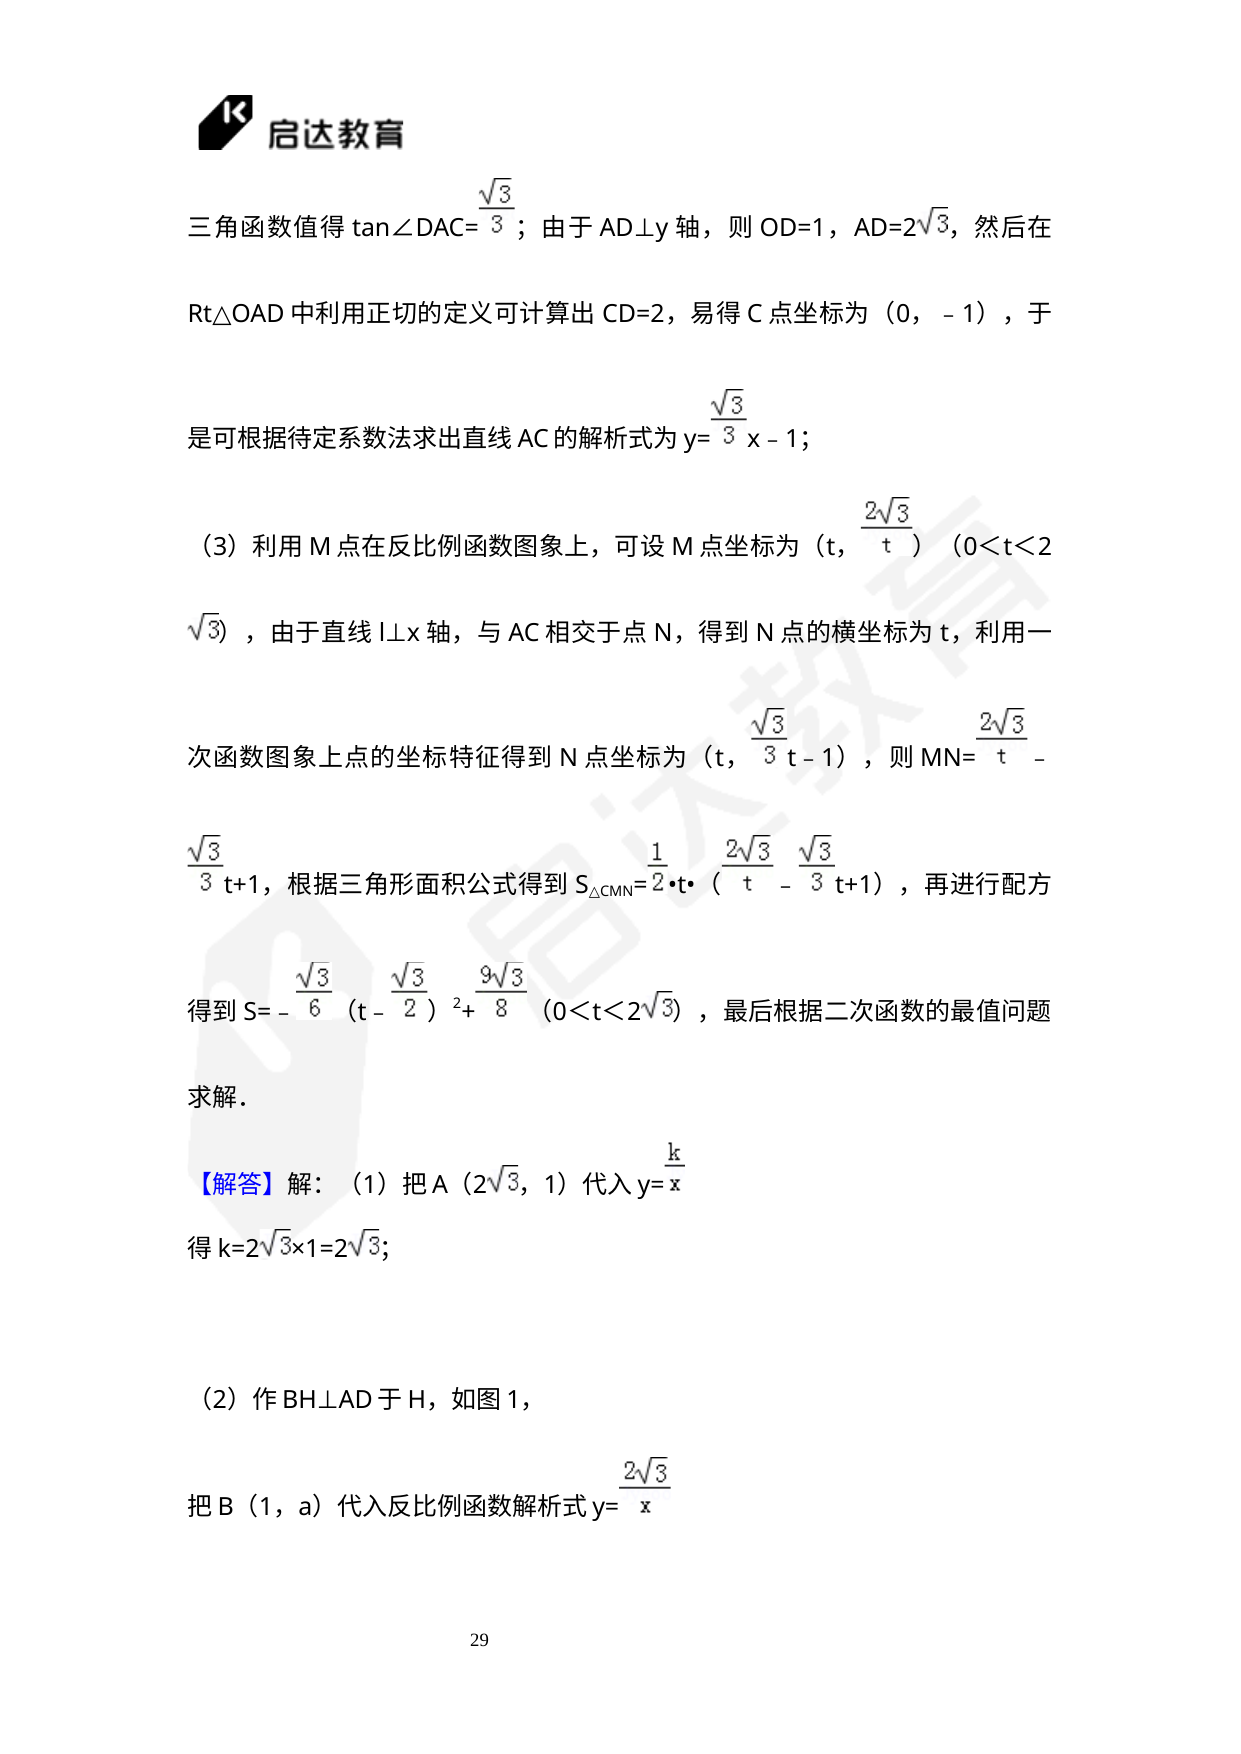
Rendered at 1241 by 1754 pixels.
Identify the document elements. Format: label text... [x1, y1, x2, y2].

picture [976, 708, 1028, 767]
picture [296, 962, 333, 1020]
picture [641, 991, 673, 1020]
picture [187, 835, 224, 894]
picture [187, 613, 219, 642]
text 得k=2×1=2； [187, 1214, 1053, 1279]
picture [619, 1457, 671, 1516]
text 【解答】解：（1）把A（2，1）代入y= [187, 1139, 1053, 1204]
picture [198, 95, 404, 150]
picture [710, 389, 747, 447]
text （2）作BH⊥AD于H，如图1， [187, 1366, 1053, 1431]
picture [798, 835, 835, 894]
picture [347, 1229, 380, 1258]
picture [751, 708, 788, 767]
picture [721, 835, 774, 894]
picture [860, 497, 913, 556]
picture [487, 1165, 519, 1194]
picture [647, 838, 668, 894]
picture [664, 1138, 685, 1194]
picture [259, 1229, 291, 1258]
text （3）利用M点在反比例函数图象上，可设M点坐标为（t，）（0＜t＜2），由于直线l⊥x轴，与AC相交于点N，得到N点的横坐标为t，利用一次函数图象上点的坐标特征得到N点坐标为（t，t﹣1），则MN=﹣t+1，根据三角形面积公式得到S△CMN=•t•（﹣t+1），再进行配方得到S=﹣（t﹣）2+（0＜t＜2），最后根据二次函数的最值问题求解． [187, 481, 1053, 1128]
picture [475, 962, 527, 1020]
picture [478, 178, 515, 236]
picture [391, 962, 428, 1020]
text 把B（1，a）代入反比例函数解析式y= [187, 1441, 1053, 1539]
picture [916, 207, 948, 236]
